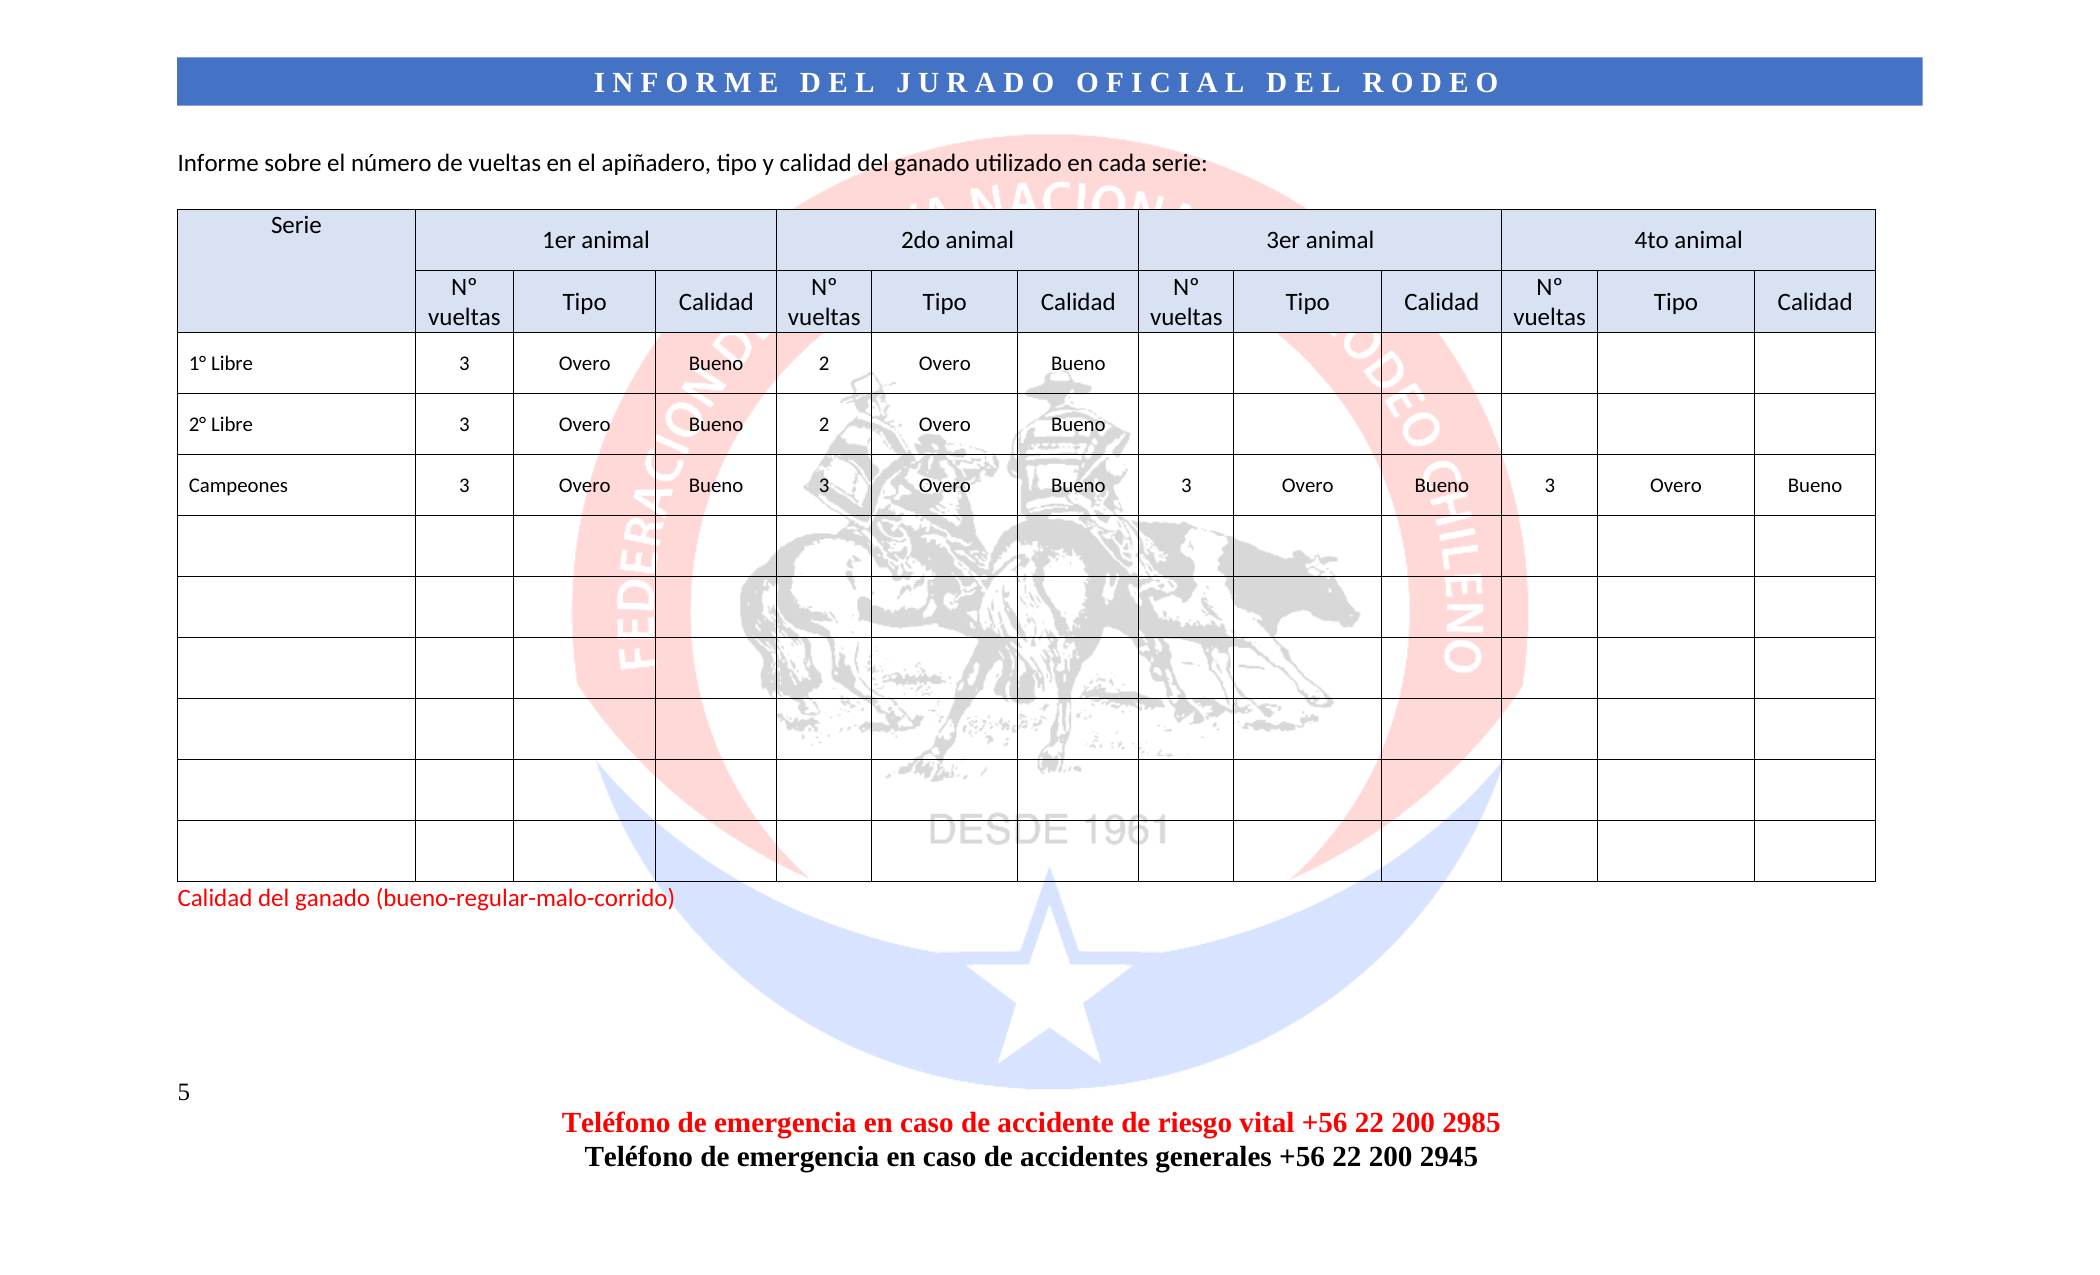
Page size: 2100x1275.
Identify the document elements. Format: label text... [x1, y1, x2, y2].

table_cell Calidad [656, 271, 776, 332]
table_cell 3 [416, 394, 513, 454]
table_cell Nº vueltas [1502, 271, 1597, 332]
table_cell [872, 638, 1017, 698]
table_cell [777, 577, 871, 637]
table_cell [178, 699, 415, 759]
table_cell Bueno [656, 455, 776, 515]
text Informe sobre el número de vueltas en el apiñadero, tipo y calidad del ganado utilizado en cada serie: [177, 148, 1923, 178]
table_cell [1598, 333, 1754, 393]
table_cell [1234, 577, 1381, 637]
table_cell Nº vueltas [1139, 271, 1233, 332]
table_cell [514, 699, 655, 759]
table_cell [1598, 577, 1754, 637]
table_cell [1755, 516, 1875, 576]
table_cell [178, 577, 415, 637]
table_cell Tipo [872, 271, 1017, 332]
table_cell [416, 577, 513, 637]
table_cell [872, 577, 1017, 637]
table_cell [1382, 699, 1501, 759]
table_cell [656, 577, 776, 637]
table_cell [1755, 821, 1875, 881]
table_cell [1018, 516, 1138, 576]
table_cell [416, 516, 513, 576]
table_cell [872, 821, 1017, 881]
table_cell Overo [872, 455, 1017, 515]
table_cell [416, 699, 513, 759]
table_cell [178, 760, 415, 820]
table_cell [656, 821, 776, 881]
table_cell Calidad [1382, 271, 1501, 332]
table_cell Tipo [1234, 271, 1381, 332]
table_cell Bueno [1018, 455, 1138, 515]
table_cell Overo [872, 333, 1017, 393]
table_cell [1755, 333, 1875, 393]
table_cell [777, 760, 871, 820]
table_cell [1382, 394, 1501, 454]
table_cell [1382, 577, 1501, 637]
table_cell Tipo [1598, 271, 1754, 332]
table_cell [1139, 638, 1233, 698]
table_cell Bueno [656, 394, 776, 454]
table_cell [1234, 333, 1381, 393]
table_cell [1598, 821, 1754, 881]
table_cell Overo [872, 394, 1017, 454]
table_cell [1382, 333, 1501, 393]
table_cell Bueno [1382, 455, 1501, 515]
table_cell [1018, 699, 1138, 759]
table_header 3er animal [1139, 210, 1501, 270]
table_header 2do animal [777, 210, 1138, 270]
table_cell [1598, 638, 1754, 698]
table_cell [178, 516, 415, 576]
table_cell [777, 516, 871, 576]
table_cell [1382, 516, 1501, 576]
table_cell 3 [1502, 455, 1597, 515]
table_cell [1598, 394, 1754, 454]
table_cell [1139, 577, 1233, 637]
table_cell [777, 699, 871, 759]
table_cell [1502, 516, 1597, 576]
table_cell [1502, 333, 1597, 393]
table_cell Bueno [1018, 394, 1138, 454]
table_cell [1502, 394, 1597, 454]
table_cell [1139, 516, 1233, 576]
table_cell [1502, 638, 1597, 698]
table_cell [178, 821, 415, 881]
table_cell Nº vueltas [777, 271, 871, 332]
table_cell 3 [777, 455, 871, 515]
table_cell [656, 516, 776, 576]
table_cell 2 [777, 333, 871, 393]
table_cell [777, 638, 871, 698]
table_cell Calidad [1755, 271, 1875, 332]
table_cell [1018, 638, 1138, 698]
table_cell Bueno [1018, 333, 1138, 393]
table_header 1er animal [416, 210, 776, 270]
table_cell 3 [416, 333, 513, 393]
table_cell [514, 638, 655, 698]
table_cell [1755, 577, 1875, 637]
table_cell [1502, 821, 1597, 881]
table_cell [1234, 699, 1381, 759]
table_cell [1598, 699, 1754, 759]
table_cell [1502, 760, 1597, 820]
table_cell [514, 577, 655, 637]
table_cell [1755, 699, 1875, 759]
table_cell Overo [514, 333, 655, 393]
table_cell [514, 516, 655, 576]
table_cell Bueno [1755, 455, 1875, 515]
table_cell [514, 760, 655, 820]
table_cell Overo [514, 394, 655, 454]
table_cell [1502, 699, 1597, 759]
table_cell [1382, 821, 1501, 881]
table_cell [1234, 516, 1381, 576]
table_cell [514, 821, 655, 881]
table_cell 2° Libre [178, 394, 415, 454]
table_cell [416, 760, 513, 820]
table_cell [1139, 333, 1233, 393]
table_cell Campeones [178, 455, 415, 515]
table_cell [1018, 821, 1138, 881]
table_cell [656, 699, 776, 759]
table_cell [1755, 638, 1875, 698]
table_cell Nº vueltas [416, 271, 513, 332]
table_cell [1234, 760, 1381, 820]
table_cell [872, 760, 1017, 820]
table_cell [1139, 699, 1233, 759]
table_cell [872, 699, 1017, 759]
table_cell [1018, 760, 1138, 820]
table_cell [1139, 821, 1233, 881]
table_cell [872, 516, 1017, 576]
table_cell [1598, 516, 1754, 576]
table_cell [1234, 394, 1381, 454]
table_cell [1234, 821, 1381, 881]
table_header Serie [178, 210, 415, 332]
table_cell [656, 760, 776, 820]
table_cell Calidad [1018, 271, 1138, 332]
table_cell [1502, 577, 1597, 637]
table_cell 3 [416, 455, 513, 515]
table_cell [1382, 760, 1501, 820]
text Calidad del ganado (bueno-regular-malo-corrido) [177, 882, 1923, 913]
table_cell [1598, 760, 1754, 820]
table_cell [1382, 638, 1501, 698]
table_cell 2 [777, 394, 871, 454]
table_cell Overo [1234, 455, 1381, 515]
table_cell 1° Libre [178, 333, 415, 393]
table_cell [1755, 760, 1875, 820]
table_cell Bueno [656, 333, 776, 393]
table_cell [656, 638, 776, 698]
table_cell [416, 821, 513, 881]
table_cell [178, 638, 415, 698]
table_cell [416, 638, 513, 698]
table_cell [1018, 577, 1138, 637]
table_cell Overo [1598, 455, 1754, 515]
table_cell [1139, 394, 1233, 454]
table_cell [1234, 638, 1381, 698]
table_cell [777, 821, 871, 881]
table_header 4to animal [1502, 210, 1875, 270]
table_cell [1139, 760, 1233, 820]
table_cell 3 [1139, 455, 1233, 515]
table_cell Tipo [514, 271, 655, 332]
table_cell Overo [514, 455, 655, 515]
table_cell [1755, 394, 1875, 454]
